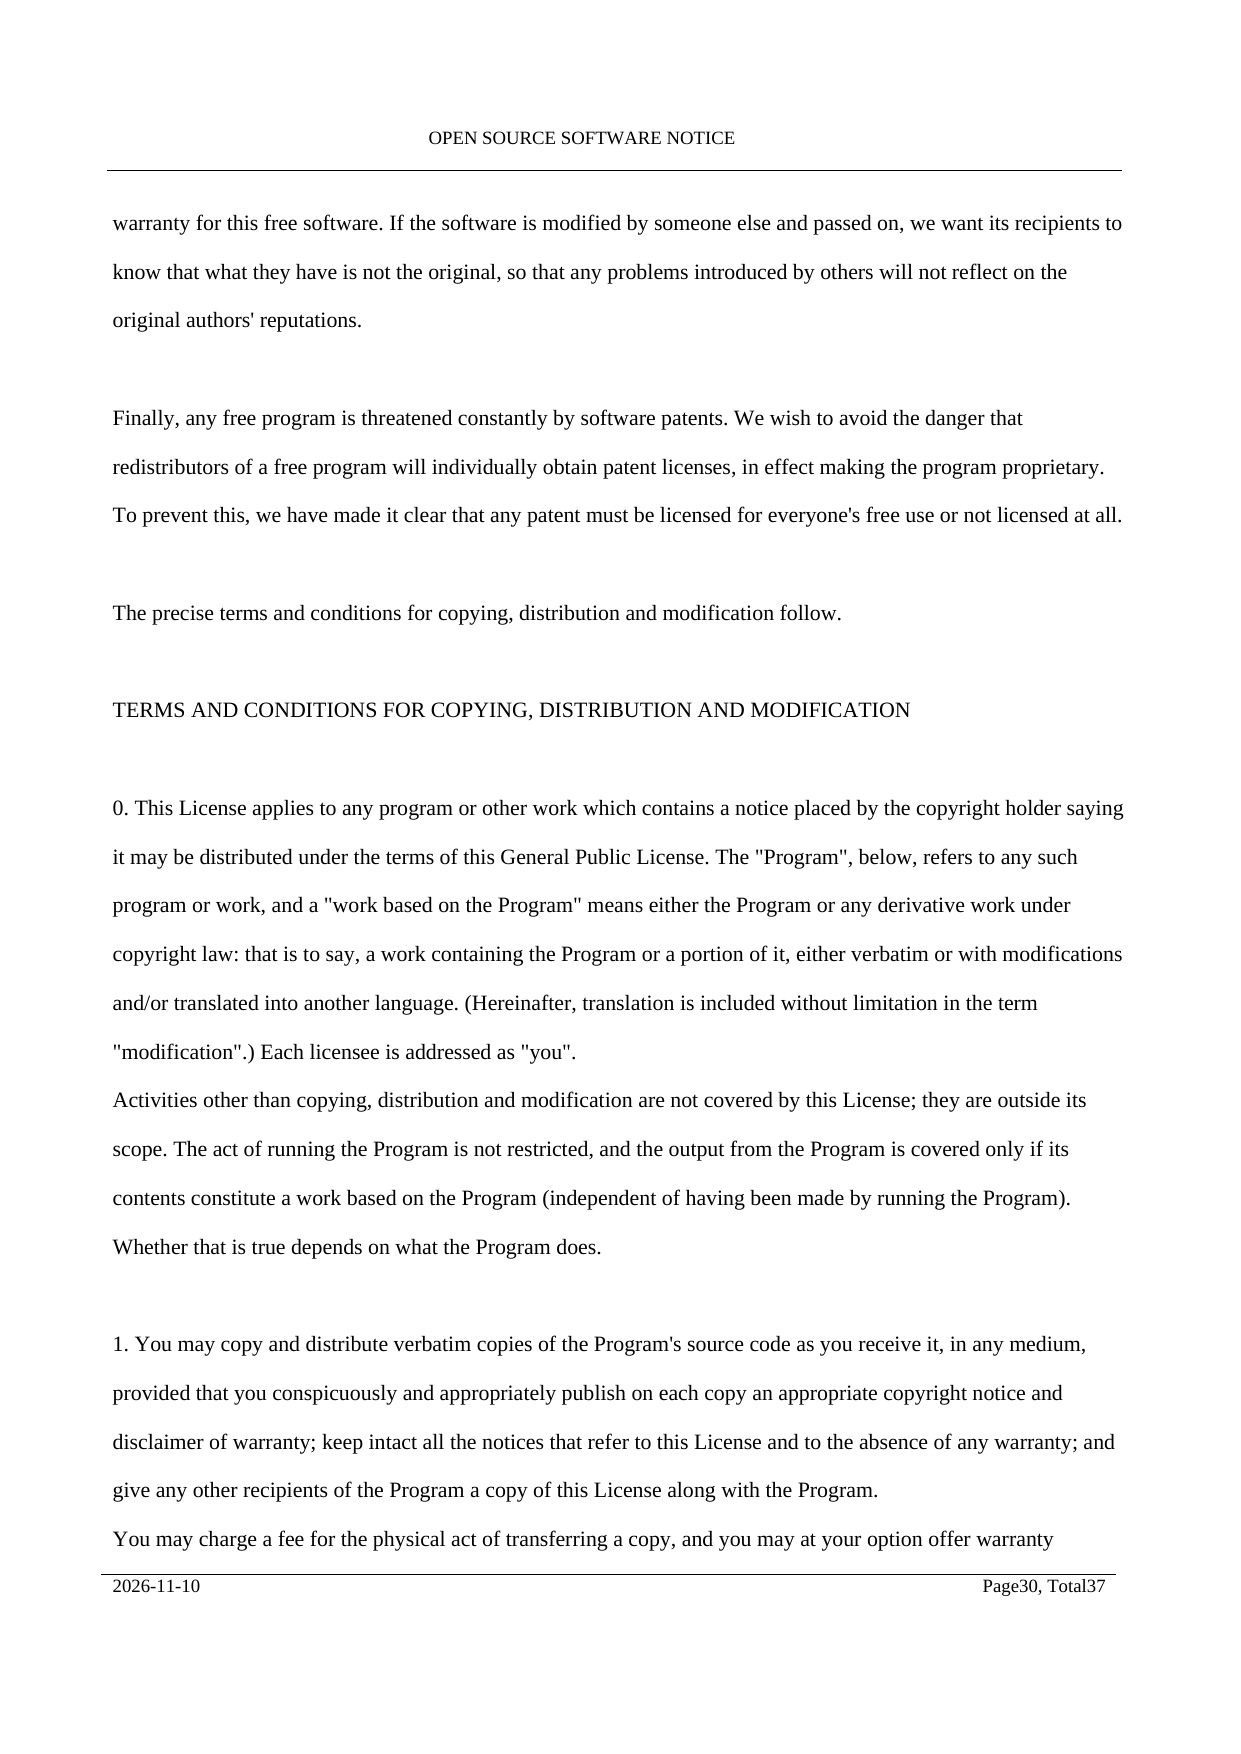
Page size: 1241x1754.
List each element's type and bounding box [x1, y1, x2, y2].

text [112, 206, 1128, 1555]
